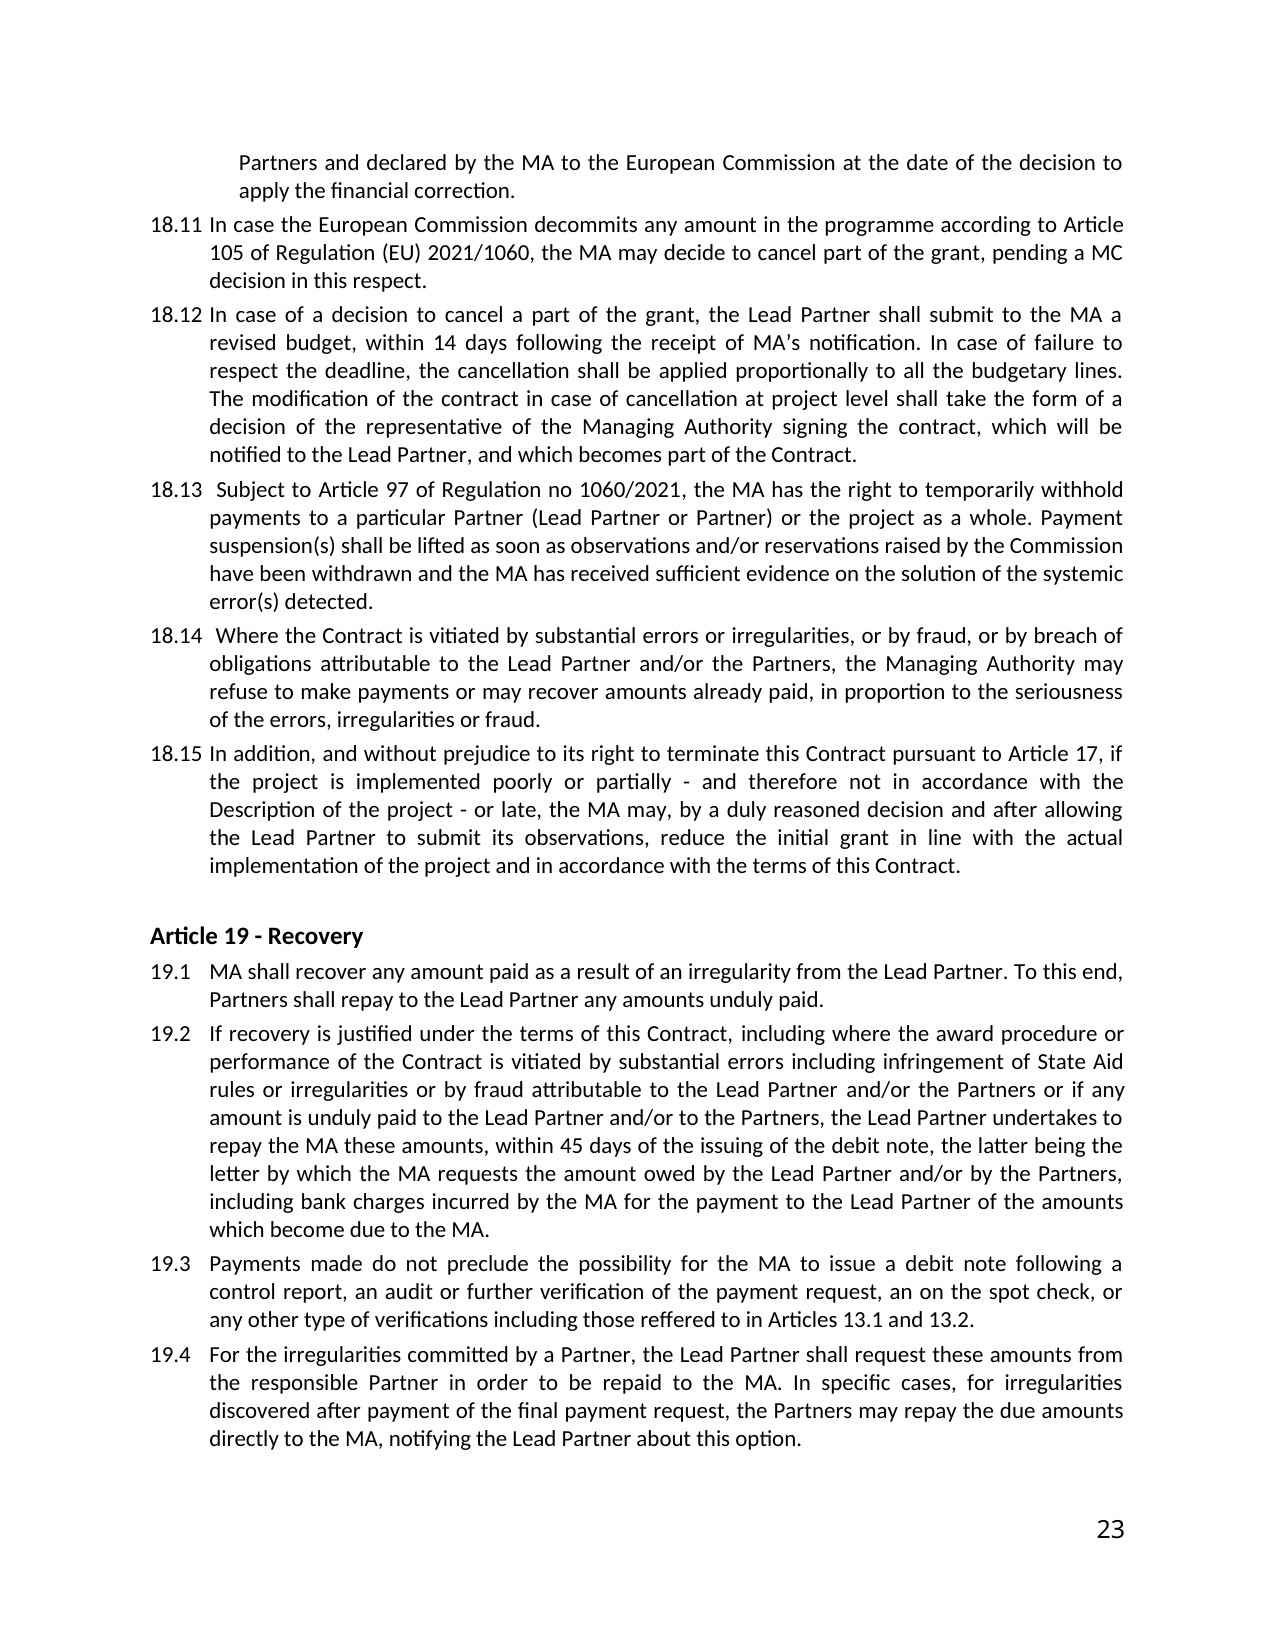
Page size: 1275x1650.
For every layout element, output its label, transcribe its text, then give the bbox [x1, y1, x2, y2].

list Payments made do not preclude the possibility for the MA to issue a debit note following a control report, an audit or further verification of the payment request, an on the spot check, or any other type of verifications including those reffered to in Articles 13.1 and 13.2. [150, 1249, 1125, 1333]
list For the irregularities committed by a Partner, the Lead Partner shall request these amounts from the responsible Partner in order to be repaid to the MA. In specific cases, for irregularities discovered after payment of the final payment request, the Partners may repay the due amounts directly to the MA, notifying the Lead Partner about this option. [150, 1340, 1125, 1452]
list In addition, and without prejudice to its right to terminate this Contract pursuant to Article 17, if the project is implemented poorly or partially - and therefore not in accordance with the Description of the project - or late, the MA may, by a duly reasoned decision and after allowing the Lead Partner to submit its observations, reduce the initial grant in line with the actual implementation of the project and in accordance with the terms of this Contract. [150, 739, 1125, 879]
text Article 19 - Recovery [150, 920, 1125, 951]
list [209, 148, 1125, 204]
list If recovery is justified under the terms of this Contract, including where the award procedure or performance of the Contract is vitiated by substantial errors including infringement of State Aid rules or irregularities or by fraud attributable to the Lead Partner and/or the Partners or if any amount is unduly paid to the Lead Partner and/or to the Partners, the Lead Partner undertakes to repay the MA these amounts, within 45 days of the issuing of the debit note, the latter being the letter by which the MA requests the amount owed by the Lead Partner and/or by the Partners, including bank charges incurred by the MA for the payment to the Lead Partner of the amounts which become due to the MA. [150, 1019, 1125, 1243]
list In case of a decision to cancel a part of the grant, the Lead Partner shall submit to the MA a revised budget, within 14 days following the receipt of MA’s notification. In case of failure to respect the deadline, the cancellation shall be applied proportionally to all the budgetary lines. The modification of the contract in case of cancellation at project level shall take the form of a decision of the representative of the Managing Authority signing the contract, which will be notified to the Lead Partner, and which becomes part of the Contract. [150, 300, 1125, 468]
list In case the European Commission decommits any amount in the programme according to Article 105 of Regulation (EU) 2021/1060, the MA may decide to cancel part of the grant, pending a MC decision in this respect. [150, 210, 1125, 294]
list Subject to Article 97 of Regulation no 1060/2021, the MA has the right to temporarily withhold payments to a particular Partner (Lead Partner or Partner) or the project as a whole. Payment suspension(s) shall be lifted as soon as observations and/or reservations raised by the Commission have been withdrawn and the MA has received sufficient evidence on the solution of the systemic error(s) detected. [150, 475, 1125, 615]
list Where the Contract is vitiated by substantial errors or irregularities, or by fraud, or by breach of obligations attributable to the Lead Partner and/or the Partners, the Managing Authority may refuse to make payments or may recover amounts already paid, in proportion to the seriousness of the errors, irregularities or fraud. [150, 621, 1125, 733]
list MA shall recover any amount paid as a result of an irregularity from the Lead Partner. To this end, Partners shall repay to the Lead Partner any amounts unduly paid. [150, 957, 1125, 1013]
